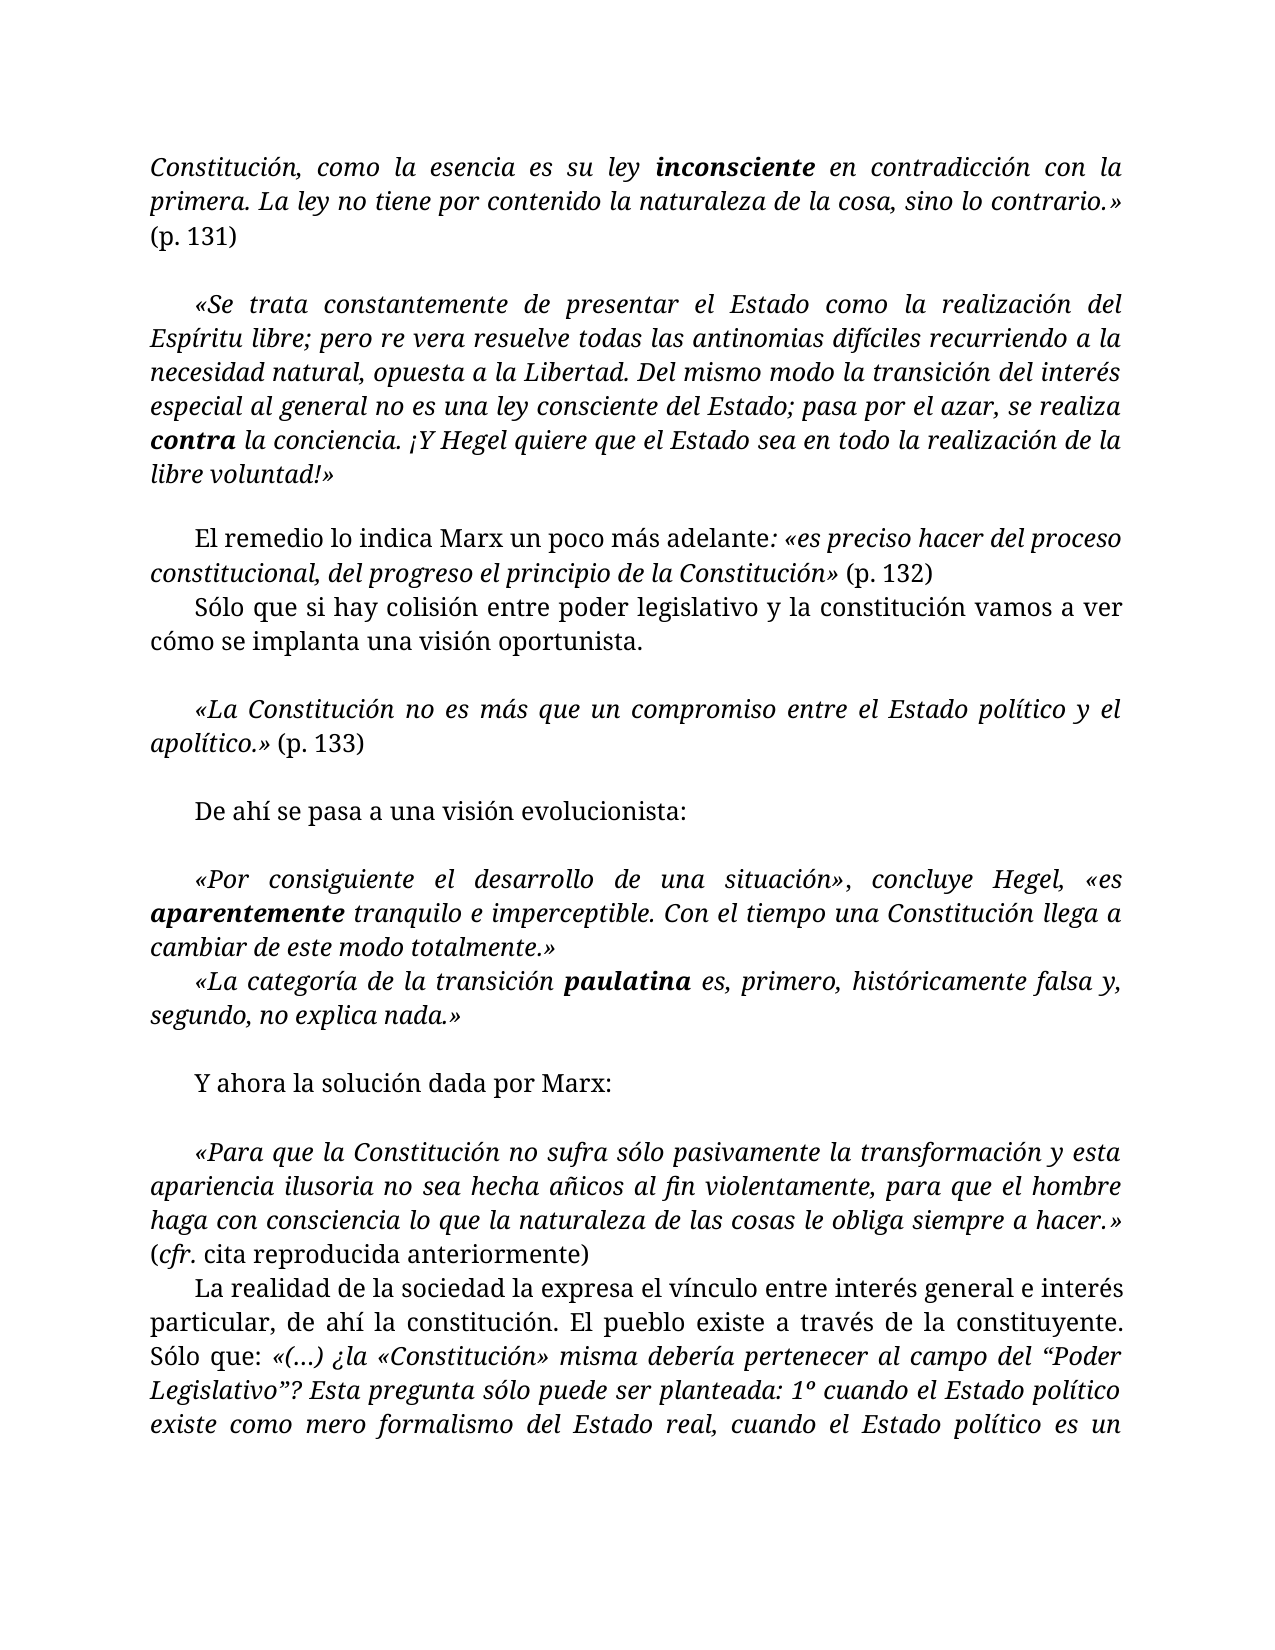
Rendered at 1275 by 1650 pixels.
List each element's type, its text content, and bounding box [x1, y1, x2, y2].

text Y ahora la solución dada por Marx: [150, 1066, 1125, 1100]
text «La categoría de la transición paulatina es, primero, históricamente falsa y, segundo, no explica nada.» [150, 964, 1125, 1032]
text El remedio lo indica Marx un poco más adelante: «es preciso hacer del proceso constitucional, del progreso el principio de la Constitución» (p. 132) [150, 521, 1125, 589]
text «Para que la Constitución no sufra sólo pasivamente la transformación y esta apariencia ilusoria no sea hecha añicos al fin violentamente, para que el hombre haga con consciencia lo que la naturaleza de las cosas le obliga siempre a hacer.» (cfr. cita reproducida anteriormente) [150, 1134, 1125, 1271]
text De ahí se pasa a una visión evolucionista: [150, 794, 1125, 828]
text «La Constitución no es más que un compromiso entre el Estado político y el apolítico.» (p. 133) [150, 691, 1125, 759]
text «Se trata constantemente de presentar el Estado como la realización del Espíritu libre; pero re vera resuelve todas las antinomias difíciles recurriendo a la necesidad natural, opuesta a la Libertad. Del mismo modo la transición del interés especial al general no es una ley consciente del Estado; pasa por el azar, se realiza contra la conciencia. ¡Y Hegel quiere que el Estado sea en todo la realización de la libre voluntad!» [150, 286, 1125, 491]
text «Por consiguiente el desarrollo de una situación», concluye Hegel, «es aparentemente tranquilo e imperceptible. Con el tiempo una Constitución llega a cambiar de este modo totalmente.» [150, 862, 1125, 964]
text Sólo que si hay colisión entre poder legislativo y la constitución vamos a ver cómo se implanta una visión oportunista. [150, 589, 1125, 657]
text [150, 1271, 1125, 1441]
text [150, 150, 1125, 252]
